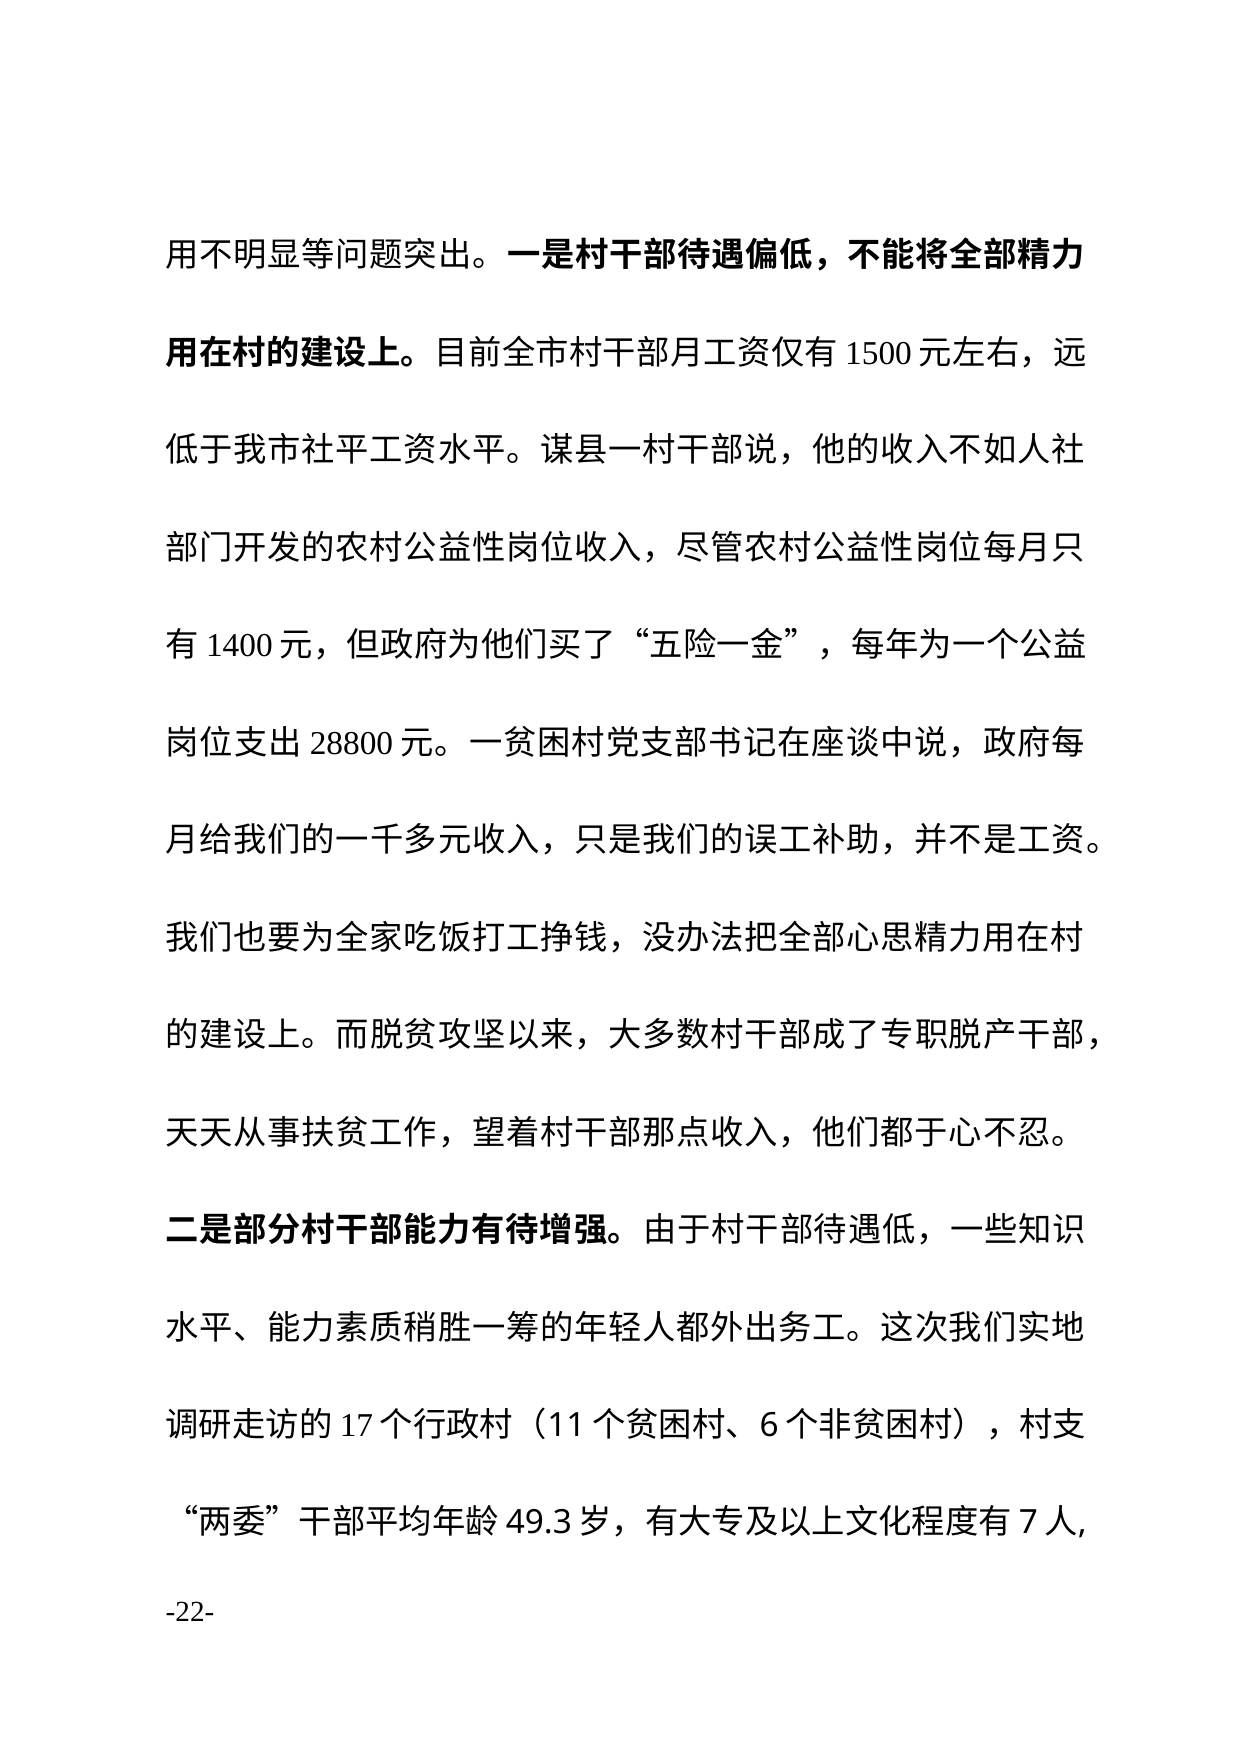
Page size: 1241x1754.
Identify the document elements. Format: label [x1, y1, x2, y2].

text [165, 219, 1087, 1552]
